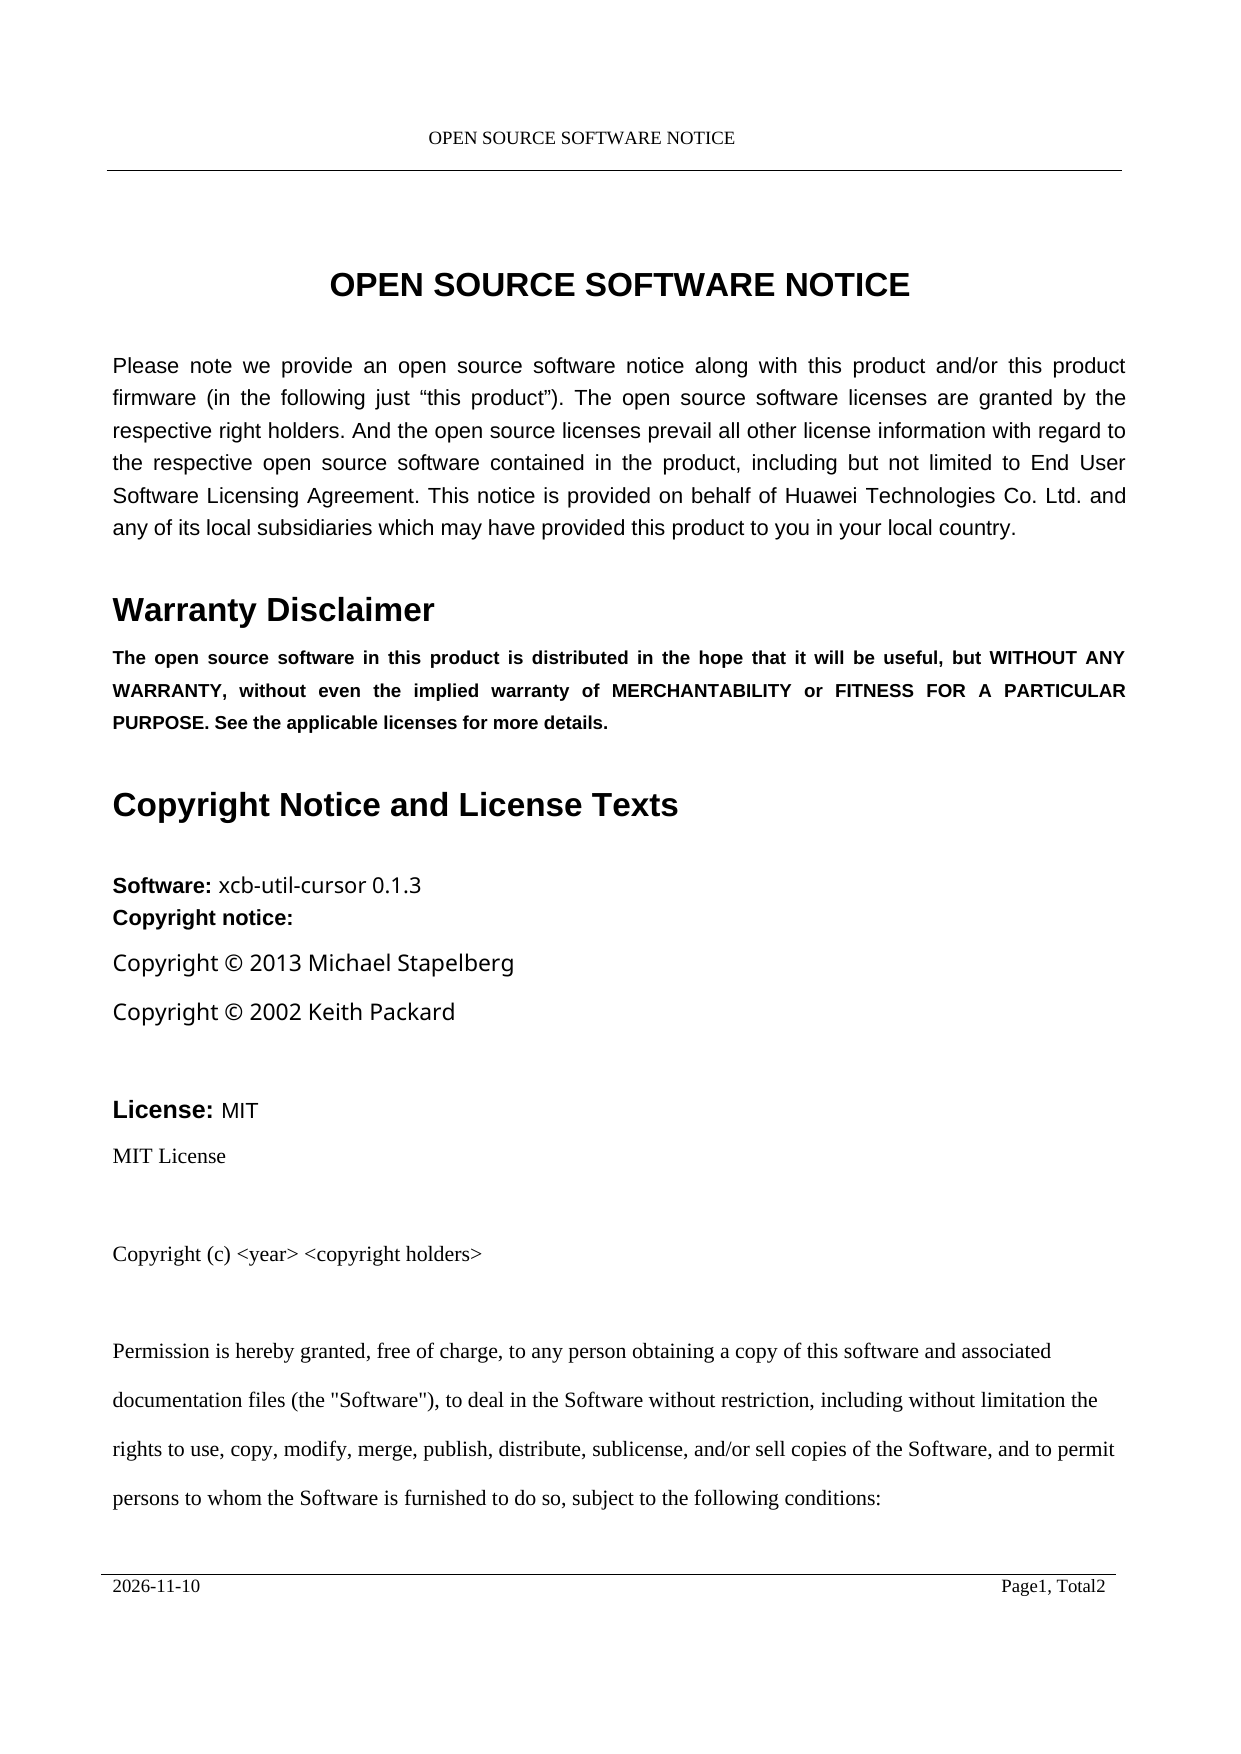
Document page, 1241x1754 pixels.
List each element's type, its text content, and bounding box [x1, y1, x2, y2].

text Copyright © 2013 Michael Stapelberg Copyright © 2002 Keith Packard [112, 947, 1128, 1077]
text License: MIT [112, 1093, 1128, 1125]
text Please note we provide an open source software notice along with this product and/or this product firmware (in the following just “this product”). The open source software licenses are granted by the respective right holders. And the open source licenses prevail all other license information with regard to the respective open source software contained in the product, including but not limited to End User Software Licensing Agreement. This notice is provided on behalf of Huawei Technologies Co. Ltd. and any of its local subsidiaries which may have provided this product to you in your local country. [112, 349, 1128, 544]
text Warranty Disclaimer [112, 576, 1128, 641]
text Copyright notice: [112, 901, 1128, 934]
text Copyright Notice and License Texts [112, 771, 1128, 836]
text OPEN SOURCE SOFTWARE NOTICE [112, 251, 1128, 316]
text Software: xcb-util-cursor 0.1.3 [112, 869, 1128, 901]
text The open source software in this product is distributed in the hope that it will be useful, but WITHOUT ANY WARRANTY, without even the implied warranty of MERCHANTABILITY or FITNESS FOR A PARTICULAR PURPOSE. See the applicable licenses for more details. [112, 641, 1128, 739]
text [112, 1140, 1128, 1513]
